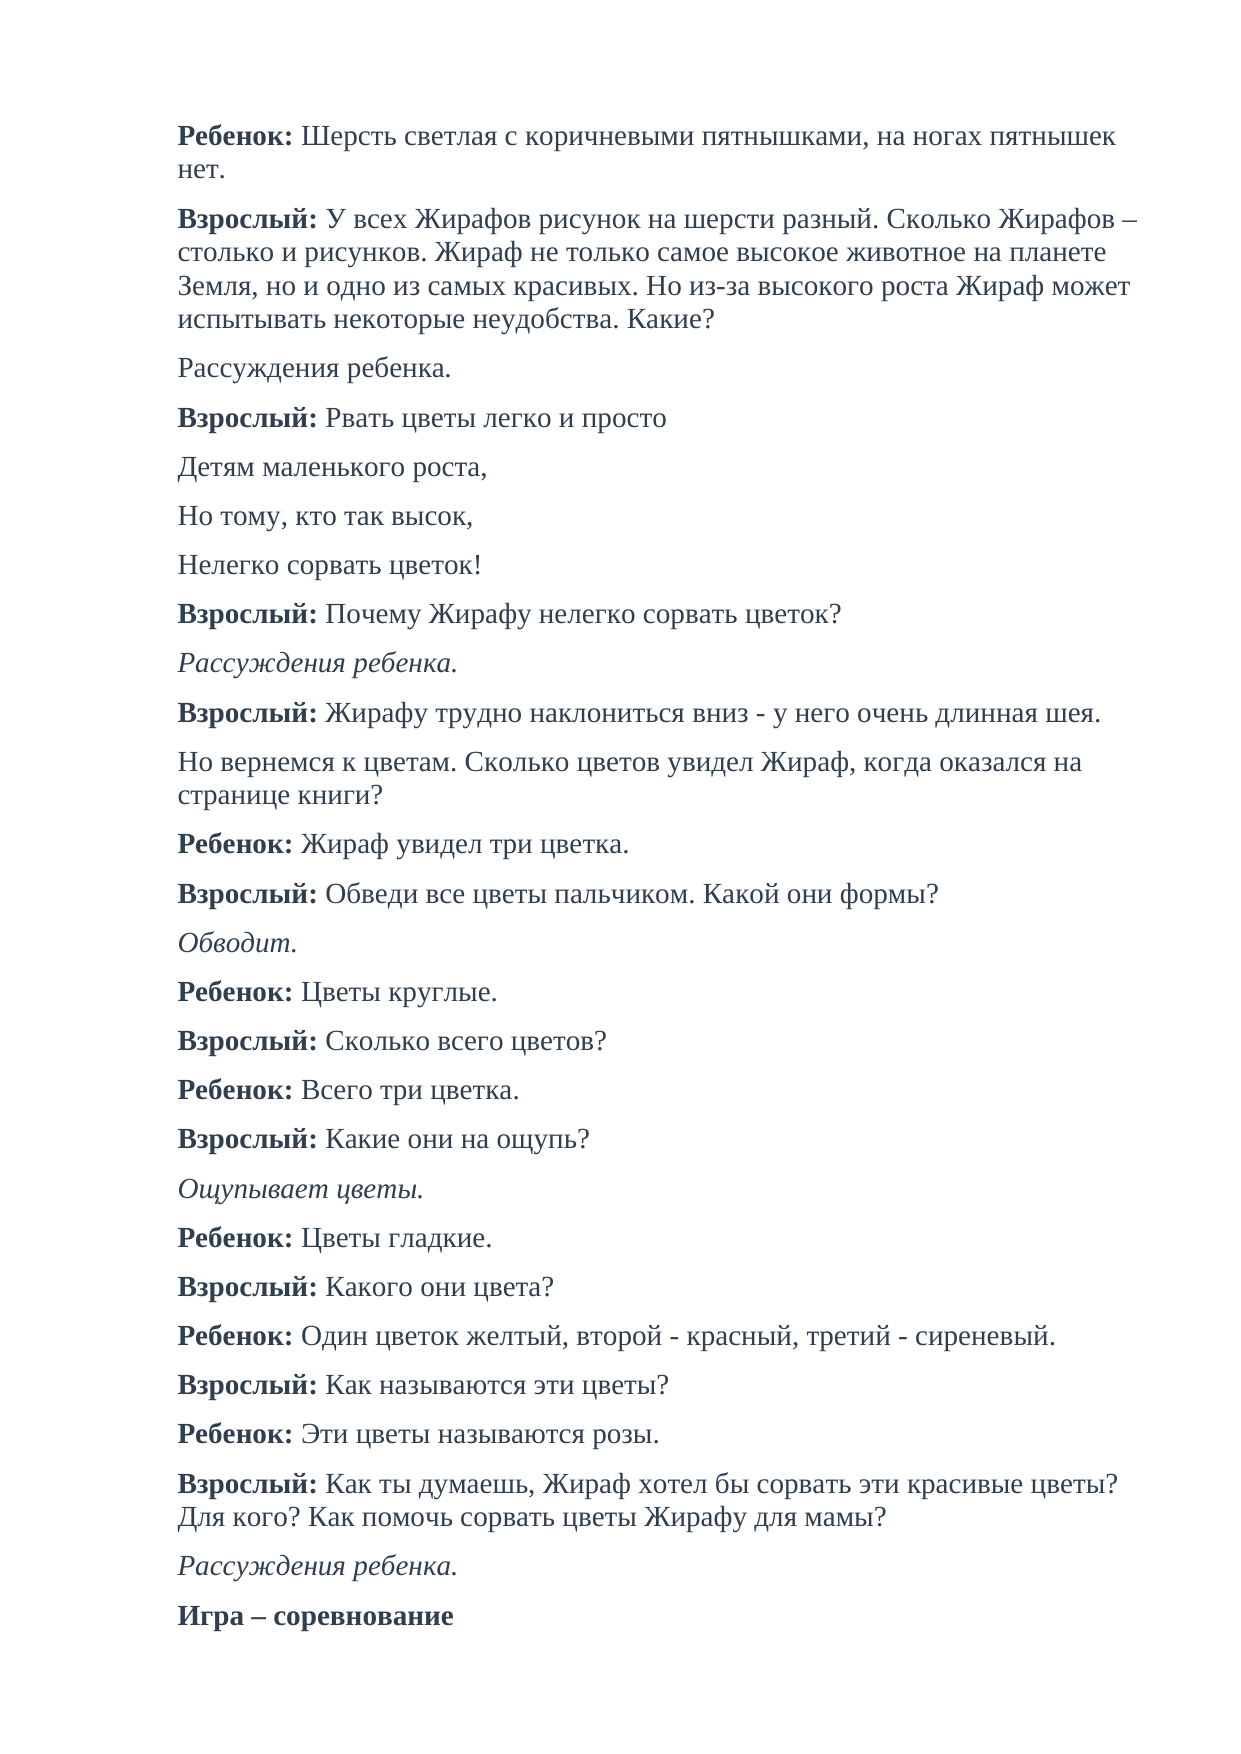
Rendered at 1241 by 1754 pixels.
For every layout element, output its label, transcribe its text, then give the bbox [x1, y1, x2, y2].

text Ребенок: Цветы круглые. [177, 974, 1152, 1008]
text Рассуждения ребенка. [177, 351, 1152, 384]
text Рассуждения ребенка. [177, 646, 1152, 679]
text Рассуждения ребенка. [177, 1548, 1152, 1582]
text Ребенок: Эти цветы называются розы. [177, 1417, 1152, 1450]
text Взрослый: Рвать цветы легко и просто [177, 400, 1152, 433]
text Взрослый: У всех Жирафов рисунок на шерсти разный. Сколько Жирафов – столько и рисунков. Жираф не только самое высокое животное на планете Земля, но и одно из самых красивых. Но из-за высокого роста Жираф может испытывать некоторые неудобства. Какие? [177, 201, 1152, 335]
text Нелегко сорвать цветок! [177, 547, 1152, 581]
text Ощупывает цветы. [177, 1171, 1152, 1204]
text Взрослый: Как называются эти цветы? [177, 1367, 1152, 1401]
text Обводит. [177, 925, 1152, 958]
text Взрослый: Сколько всего цветов? [177, 1023, 1152, 1057]
text Взрослый: Почему Жирафу нелегко сорвать цветок? [177, 596, 1152, 630]
text Ребенок: Всего три цветка. [177, 1072, 1152, 1106]
text Ребенок: Шерсть светлая с коричневыми пятнышками, на ногах пятнышек нет. [177, 118, 1152, 185]
text Но вернемся к цветам. Сколько цветов увидел Жираф, когда оказался на странице книги? [177, 744, 1152, 811]
text Детям маленького роста, [177, 449, 1152, 482]
text Взрослый: Обведи все цветы пальчиком. Какой они формы? [177, 876, 1152, 909]
text Взрослый: Какие они на ощупь? [177, 1122, 1152, 1155]
text Ребенок: Цветы гладкие. [177, 1220, 1152, 1253]
text Взрослый: Жирафу трудно наклониться вниз - у него очень длинная шея. [177, 695, 1152, 728]
text Взрослый: Какого они цвета? [177, 1269, 1152, 1303]
text Ребенок: Один цветок желтый, второй - красный, третий - сиреневый. [177, 1318, 1152, 1352]
text Но тому, кто так высок, [177, 498, 1152, 532]
text Ребенок: Жираф увидел три цветка. [177, 827, 1152, 860]
text Игра – соревнование [177, 1598, 1152, 1631]
text Взрослый: Как ты думаешь, Жираф хотел бы сорвать эти красивые цветы? Для кого? Как помочь сорвать цветы Жирафу для мамы? [177, 1466, 1152, 1533]
